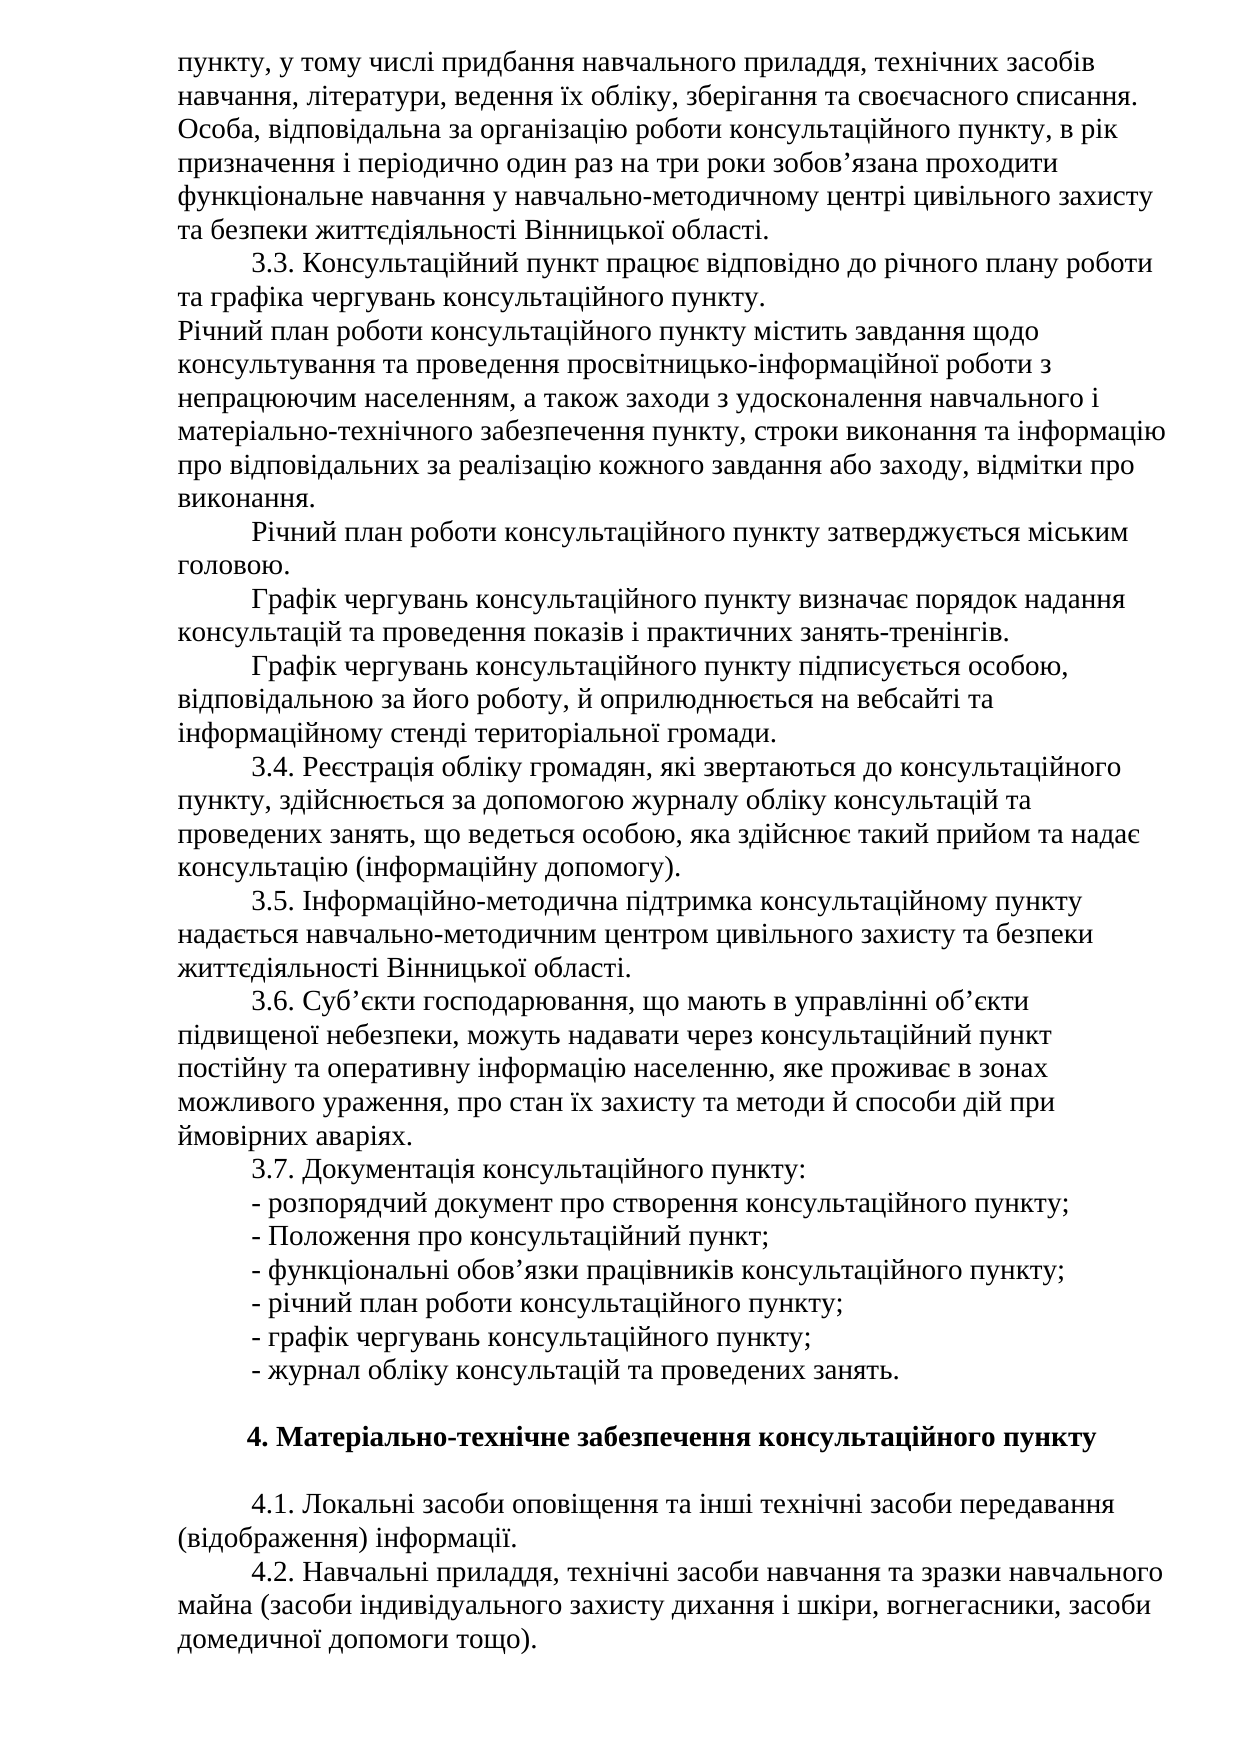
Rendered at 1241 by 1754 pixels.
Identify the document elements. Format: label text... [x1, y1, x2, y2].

text - журнал обліку консультацій та проведених занять. [177, 1352, 1167, 1386]
text Річний план роботи консультаційного пункту затверджується міським головою. [177, 514, 1167, 581]
text - Положення про консультаційний пункт; [177, 1218, 1167, 1252]
text 3.5. Інформаційно-методична підтримка консультаційному пункту надається навчально-методичним центром цивільного захисту та безпеки життєдіяльності Вінницької області. [177, 883, 1167, 983]
text 3.6. Суб’єкти господарювання, що мають в управлінні об’єкти підвищеної небезпеки, можуть надавати через консультаційний пункт постійну та оперативну інформацію населенню, яке проживає в зонах можливого ураження, про стан їх захисту та методи й способи дій при ймовірних аваріях. [177, 983, 1167, 1151]
text 4.1. Локальні засоби оповіщення та інші технічні засоби передавання (відображення) інформації. [177, 1487, 1167, 1554]
text Графік чергувань консультаційного пункту визначає порядок надання консультацій та проведення показів і практичних занять-тренінгів. [177, 581, 1167, 648]
text 3.4. Реєстрація обліку громадян, які звертаються до консультаційного пункту, здійснюється за допомогою журналу обліку консультацій та проведених занять, що ведеться особою, яка здійснює такий прийом та надає консультацію (інформаційну допомогу). [177, 749, 1167, 883]
text 4.2. Навчальні приладдя, технічні засоби навчання та зразки навчального майна (засоби індивідуального захисту дихання і шкіри, вогнегасники, засоби домедичної допомоги тощо). [177, 1554, 1167, 1654]
text - річний план роботи консультаційного пункту; [177, 1285, 1167, 1319]
text - розпорядчий документ про створення консультаційного пункту; [177, 1185, 1167, 1218]
text - функціональні обов’язки працівників консультаційного пункту; [177, 1252, 1167, 1285]
text 3.3. Консультаційний пункт працює відповідно до річного плану роботи та графіка чергувань консультаційного пункту. [177, 246, 1167, 313]
text Графік чергувань консультаційного пункту підписується особою, відповідальною за його роботу, й оприлюднюється на вебсайті та інформаційному стенді територіальної громади. [177, 648, 1167, 749]
text Особа, відповідальна за організацію роботи консультаційного пункту, в рік призначення і періодично один раз на три роки зобов’язана проходити функціональне навчання у навчально-методичному центрі цивільного захисту та безпеки життєдіяльності Вінницької області. [177, 111, 1167, 246]
text 4. Матеріально-технічне забезпечення консультаційного пункту [177, 1419, 1167, 1453]
text пункту, у тому числі придбання навчального приладдя, технічних засобів навчання, літератури, ведення їх обліку, зберігання та своєчасного списання. [177, 44, 1167, 111]
text - графік чергувань консультаційного пункту; [177, 1319, 1167, 1352]
text 3.7. Документація консультаційного пункту: [177, 1151, 1167, 1185]
text Річний план роботи консультаційного пункту містить завдання щодо консультування та проведення просвітницько-інформаційної роботи з непрацюючим населенням, а також заходи з удосконалення навчального і матеріально-технічного забезпечення пункту, строки виконання та інформацію про відповідальних за реалізацію кожного завдання або заходу, відмітки про виконання. [177, 313, 1167, 514]
